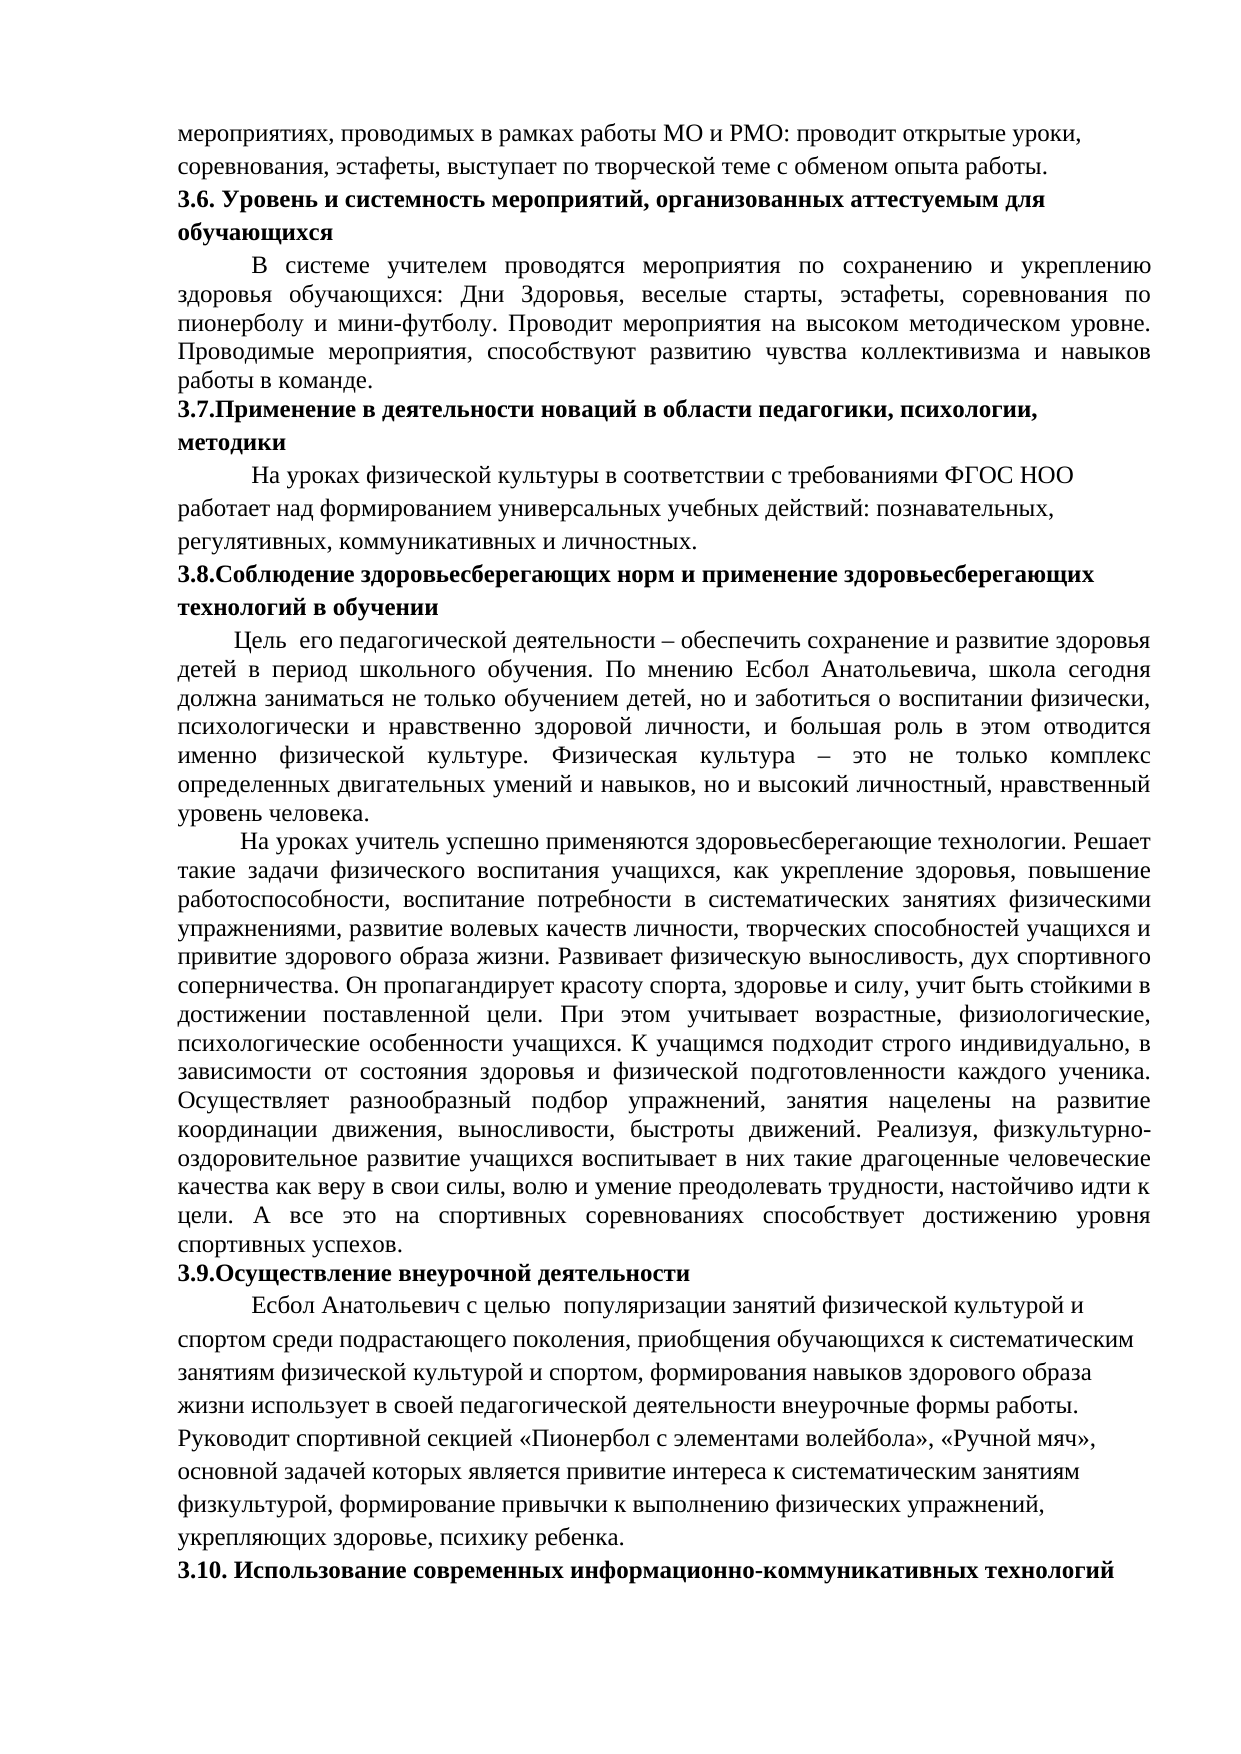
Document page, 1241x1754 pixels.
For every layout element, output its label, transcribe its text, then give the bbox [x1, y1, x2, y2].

text 3.10. Использование современных информационно-коммуникативных технологий [177, 1555, 1152, 1583]
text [177, 118, 1152, 180]
text 3.9.Осуществление внеурочной деятельности [177, 1258, 1152, 1286]
text На уроках учитель успешно применяются здоровьесберегающие технологии. Решает такие задачи физического воспитания учащихся, как укрепление здоровья, повышение работоспособности, воспитание потребности в систематических занятиях физическими упражнениями, развитие волевых качеств личности, творческих способностей учащихся и привитие здорового образа жизни. Развивает физическую выносливость, дух спортивного соперничества. Он пропагандирует красоту спорта, здоровье и силу, учит быть стойкими в достижении поставленной цели. При этом учитывает возрастные, физиологические, психологические особенности учащихся. К учащимся подходит строго индивидуально, в зависимости от состояния здоровья и физической подготовленности каждого ученика. Осуществляет разнообразный подбор упражнений, занятия нацелены на развитие координации движения, выносливости, быстроты движений. Реализуя, физкультурно-оздоровительное развитие учащихся воспитывает в них такие драгоценные человеческие качества как веру в свои силы, волю и умение преодолевать трудности, настойчиво идти к цели. А все это на спортивных соревнованиях способствует достижению уровня спортивных успехов. [177, 826, 1152, 1258]
text 3.7.Применение в деятельности новаций в области педагогики, психологии, методики [177, 394, 1152, 456]
text 3.6. Уровень и системность мероприятий, организованных аттестуемым для обучающихся [177, 184, 1152, 246]
text На уроках физической культуры в соответствии с требованиями ФГОС НОО работает над формированием универсальных учебных действий: познавательных, регулятивных, коммуникативных и личностных. [177, 460, 1152, 555]
text Есбол Анатольевич c целью популяризации занятий физической культурой и спортом среди подрастающего поколения, приобщения обучающихся к систематическим занятиям физической культурой и спортом, формирования навыков здорового образа жизни использует в своей педагогической деятельности внеурочные формы работы. Руководит спортивной секцией «Пионербол с элементами волейбола», «Ручной мяч», основной задачей которых является привитие интереса к систематическим занятиям физкультурой, формирование привычки к выполнению физических упражнений, укрепляющих здоровье, психику ребенка. [177, 1291, 1152, 1551]
text Цель его педагогической деятельности – обеспечить сохранение и развитие здоровья детей в период школьного обучения. По мнению Есбол Анатольевича, школа сегодня должна заниматься не только обучением детей, но и заботиться о воспитании физически, психологически и нравственно здоровой личности, и большая роль в этом отводится именно физической культуре. Физическая культура – это не только комплекс определенных двигательных умений и навыков, но и высокий личностный, нравственный уровень человека. [177, 625, 1152, 826]
text В системе учителем проводятся мероприятия по сохранению и укреплению здоровья обучающихся: Дни Здоровья, веселые старты, эстафеты, соревнования по пионерболу и мини-футболу. Проводит мероприятия на высоком методическом уровне. Проводимые мероприятия, способствуют развитию чувства коллективизма и навыков работы в команде. [177, 250, 1152, 394]
text 3.8.Соблюдение здоровьесберегающих норм и применение здоровьесберегающих технологий в обучении [177, 559, 1152, 621]
